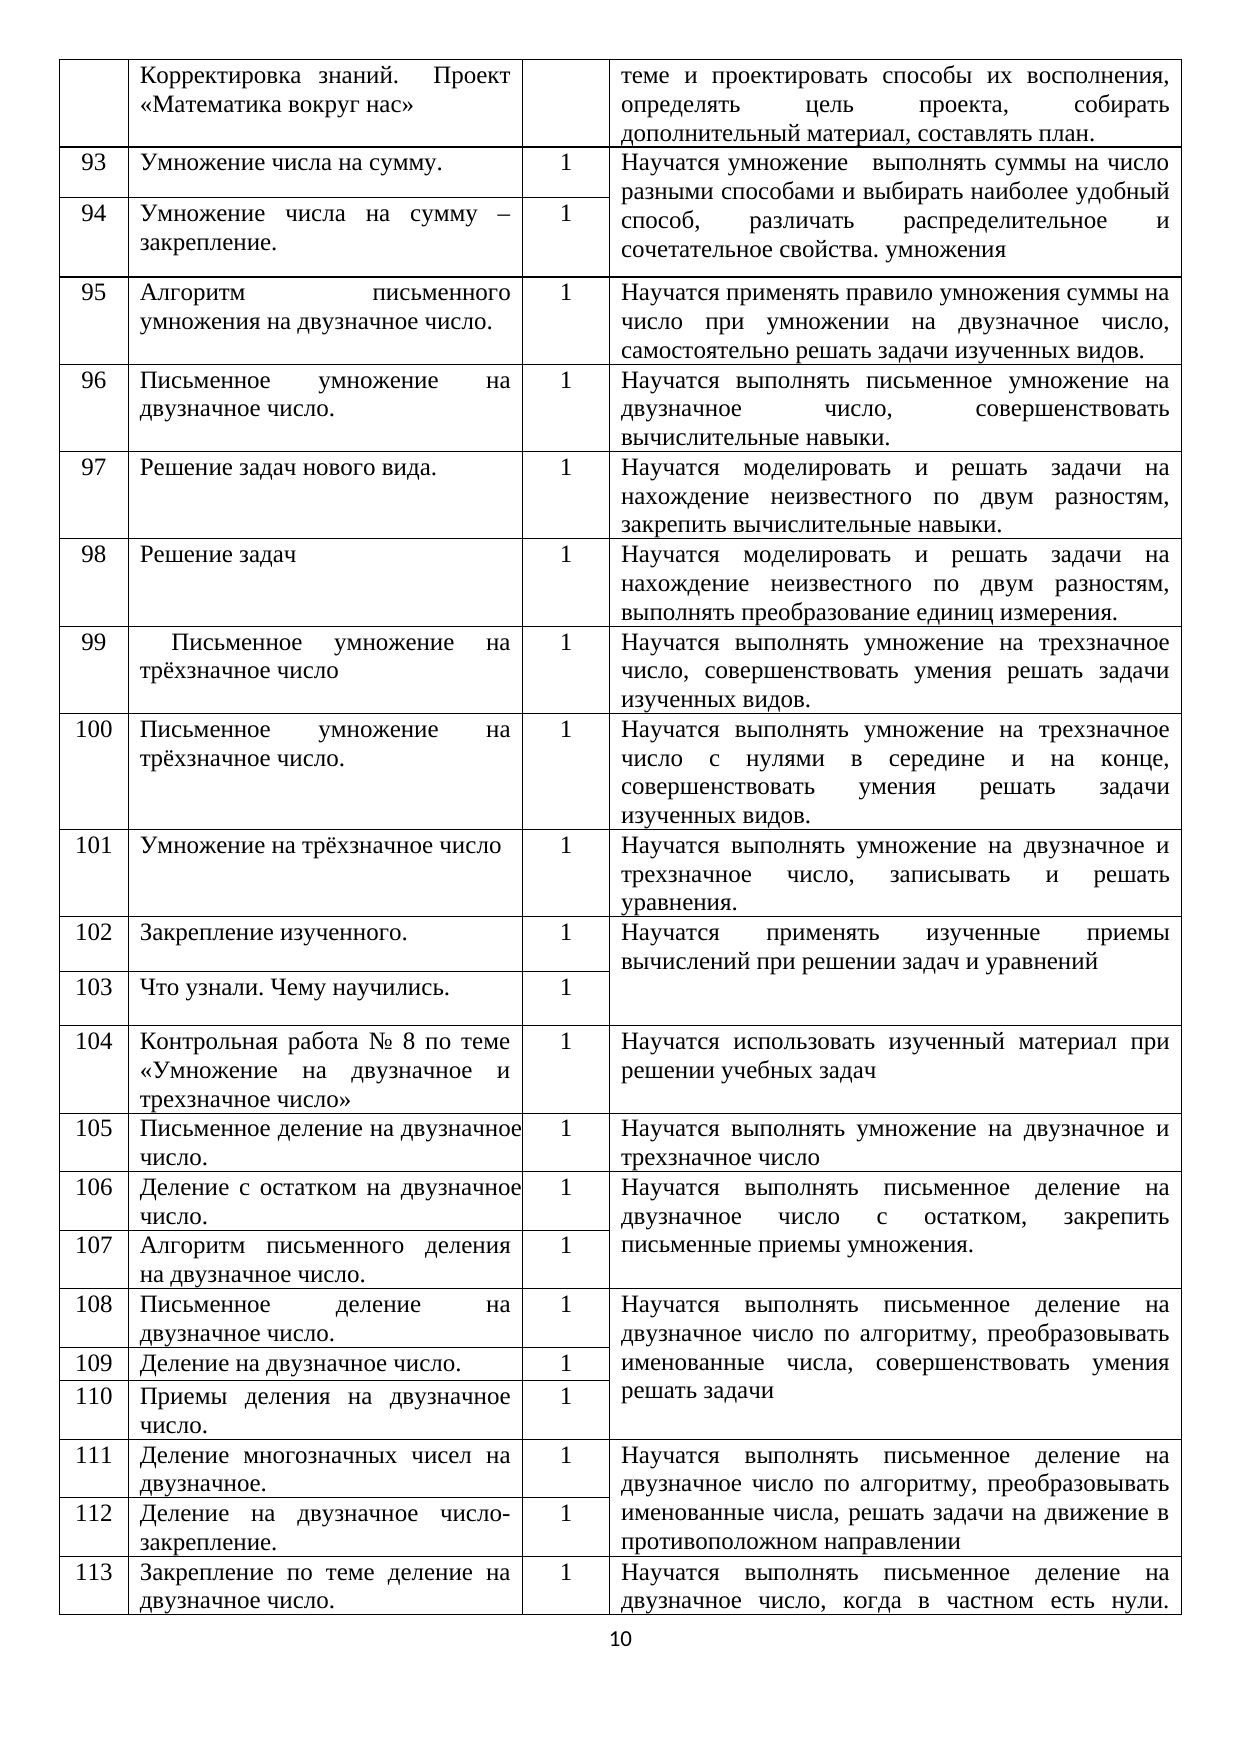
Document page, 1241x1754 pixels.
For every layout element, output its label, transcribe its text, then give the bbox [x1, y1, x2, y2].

table_cell Умножение на трёхзначное число [129, 830, 522, 916]
table_cell Приемы деления на двузначное число. [129, 1381, 522, 1439]
table_cell 1 [523, 1557, 609, 1614]
table_cell 107 [60, 1231, 128, 1288]
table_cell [610, 1557, 1181, 1614]
table_cell 1 [523, 972, 609, 1025]
table_cell 1 [523, 1381, 609, 1439]
table_cell Научатся выполнять умножение на двузначное и трехзначное число [610, 1114, 1181, 1171]
table_cell 1 [523, 1348, 609, 1380]
table_cell Решение задач нового вида. [129, 452, 522, 538]
table_cell Умножение числа на сумму – закрепление. [129, 198, 522, 276]
table_cell 1 [523, 627, 609, 713]
table_cell 1 [523, 539, 609, 626]
table_cell Закрепление по теме деление на двузначное число. [129, 1557, 522, 1614]
table_cell Письменное умножение на двузначное число. [129, 365, 522, 451]
table_cell 99 [60, 627, 128, 713]
table_cell 1 [523, 1172, 609, 1229]
table_cell 97 [60, 452, 128, 538]
table_cell Научатся применять правило умножения суммы на число при умножении на двузначное число, самостоятельно решать задачи изученных видов. [610, 278, 1181, 364]
table_cell 112 [60, 1498, 128, 1556]
table_cell Алгоритм письменного деления на двузначное число. [129, 1231, 522, 1288]
table_cell Научатся выполнять письменное деление на двузначное число по алгоритму, преобразовывать именованные числа, решать задачи на движение в противоположном направлении [610, 1440, 1181, 1556]
table_cell 102 [60, 917, 128, 971]
table_cell 111 [60, 1440, 128, 1497]
table_cell 1 [523, 365, 609, 451]
table_cell 94 [60, 198, 128, 276]
table_cell 108 [60, 1289, 128, 1347]
table_cell 1 [523, 1231, 609, 1288]
table_cell 93 [60, 148, 128, 197]
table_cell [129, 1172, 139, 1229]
table_cell 1 [523, 1026, 609, 1112]
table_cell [129, 60, 522, 146]
table_cell 1 [523, 148, 609, 197]
table_cell 1 [523, 830, 609, 916]
table_cell Деление на двузначное число. [129, 1348, 522, 1380]
table_cell 1 [523, 1289, 609, 1347]
table_cell Письменное умножение на трёхзначное число. [129, 714, 522, 829]
table_cell 92 [60, 60, 128, 146]
table_cell 105 [60, 1114, 128, 1171]
table_cell Контрольная работа № 8 по теме «Умножение на двузначное и трехзначное число» [129, 1026, 522, 1112]
table_cell Научатся выполнять письменное деление на двузначное число с остатком, закрепить письменные приемы умножения. [610, 1172, 1181, 1288]
table_cell 1 [523, 452, 609, 538]
table_cell 96 [60, 365, 128, 451]
table_cell 1 [523, 1440, 609, 1497]
table_cell 101 [60, 830, 128, 916]
table_cell 104 [60, 1026, 128, 1112]
table_cell Умножение числа на сумму. [129, 148, 522, 197]
table_cell Письменное умножение на трёхзначное число [129, 627, 522, 713]
table_cell 1 [523, 917, 609, 971]
table_cell 1 [523, 714, 609, 829]
table_cell Научатся моделировать и решать задачи на нахождение неизвестного по двум разностям, выполнять преобразование единиц измерения. [610, 539, 1181, 626]
table_cell Научатся применять изученные приемы вычислений при решении задач и уравнений [610, 917, 1181, 1025]
table_cell 110 [60, 1381, 128, 1439]
table_cell 1 [523, 1498, 609, 1556]
table_cell 1 [523, 60, 609, 146]
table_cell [610, 60, 1181, 146]
table_cell 95 [60, 278, 128, 364]
table_cell Решение задач [129, 539, 522, 626]
table_cell 106 [60, 1172, 128, 1229]
table_cell 98 [60, 539, 128, 626]
table_cell 1 [523, 198, 609, 276]
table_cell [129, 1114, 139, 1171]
table_cell Научатся выполнять письменное умножение на двузначное число, совершенствовать вычислительные навыки. [610, 365, 1181, 451]
table_cell Научатся выполнять письменное деление на двузначное число по алгоритму, преобразовывать именованные числа, совершенствовать умения решать задачи [610, 1289, 1181, 1439]
table_cell 1 [523, 1114, 609, 1171]
table_cell Научатся использовать изученный материал при решении учебных задач [610, 1026, 1181, 1112]
table_cell Научатся выполнять умножение на трехзначное число, совершенствовать умения решать задачи изученных видов. [610, 627, 1181, 713]
table_cell Научатся выполнять умножение на двузначное и трехзначное число, записывать и решать уравнения. [610, 830, 1181, 916]
table_cell Письменное деление на двузначное число. [129, 1289, 522, 1347]
table_cell 109 [60, 1348, 128, 1380]
table_cell Что узнали. Чему научились. [129, 972, 522, 1025]
table_cell 100 [60, 714, 128, 829]
table_cell Деление многозначных чисел на двузначное. [129, 1440, 522, 1497]
table_cell Научатся умножение выполнять суммы на число разными способами и выбирать наиболее удобный способ, различать распределительное и сочетательное свойства. умножения [610, 148, 1181, 276]
table_cell Научатся моделировать и решать задачи на нахождение неизвестного по двум разностям, закрепить вычислительные навыки. [610, 452, 1181, 538]
table_cell Научатся выполнять умножение на трехзначное число с нулями в середине и на конце, совершенствовать умения решать задачи изученных видов. [610, 714, 1181, 829]
table_cell 1 [523, 278, 609, 364]
table_cell Алгоритм письменного умножения на двузначное число. [129, 278, 522, 364]
table_cell 103 [60, 972, 128, 1025]
table_cell Закрепление изученного. [129, 917, 522, 971]
table_cell Деление на двузначное число- закрепление. [129, 1498, 522, 1556]
table_cell 113 [60, 1557, 128, 1614]
